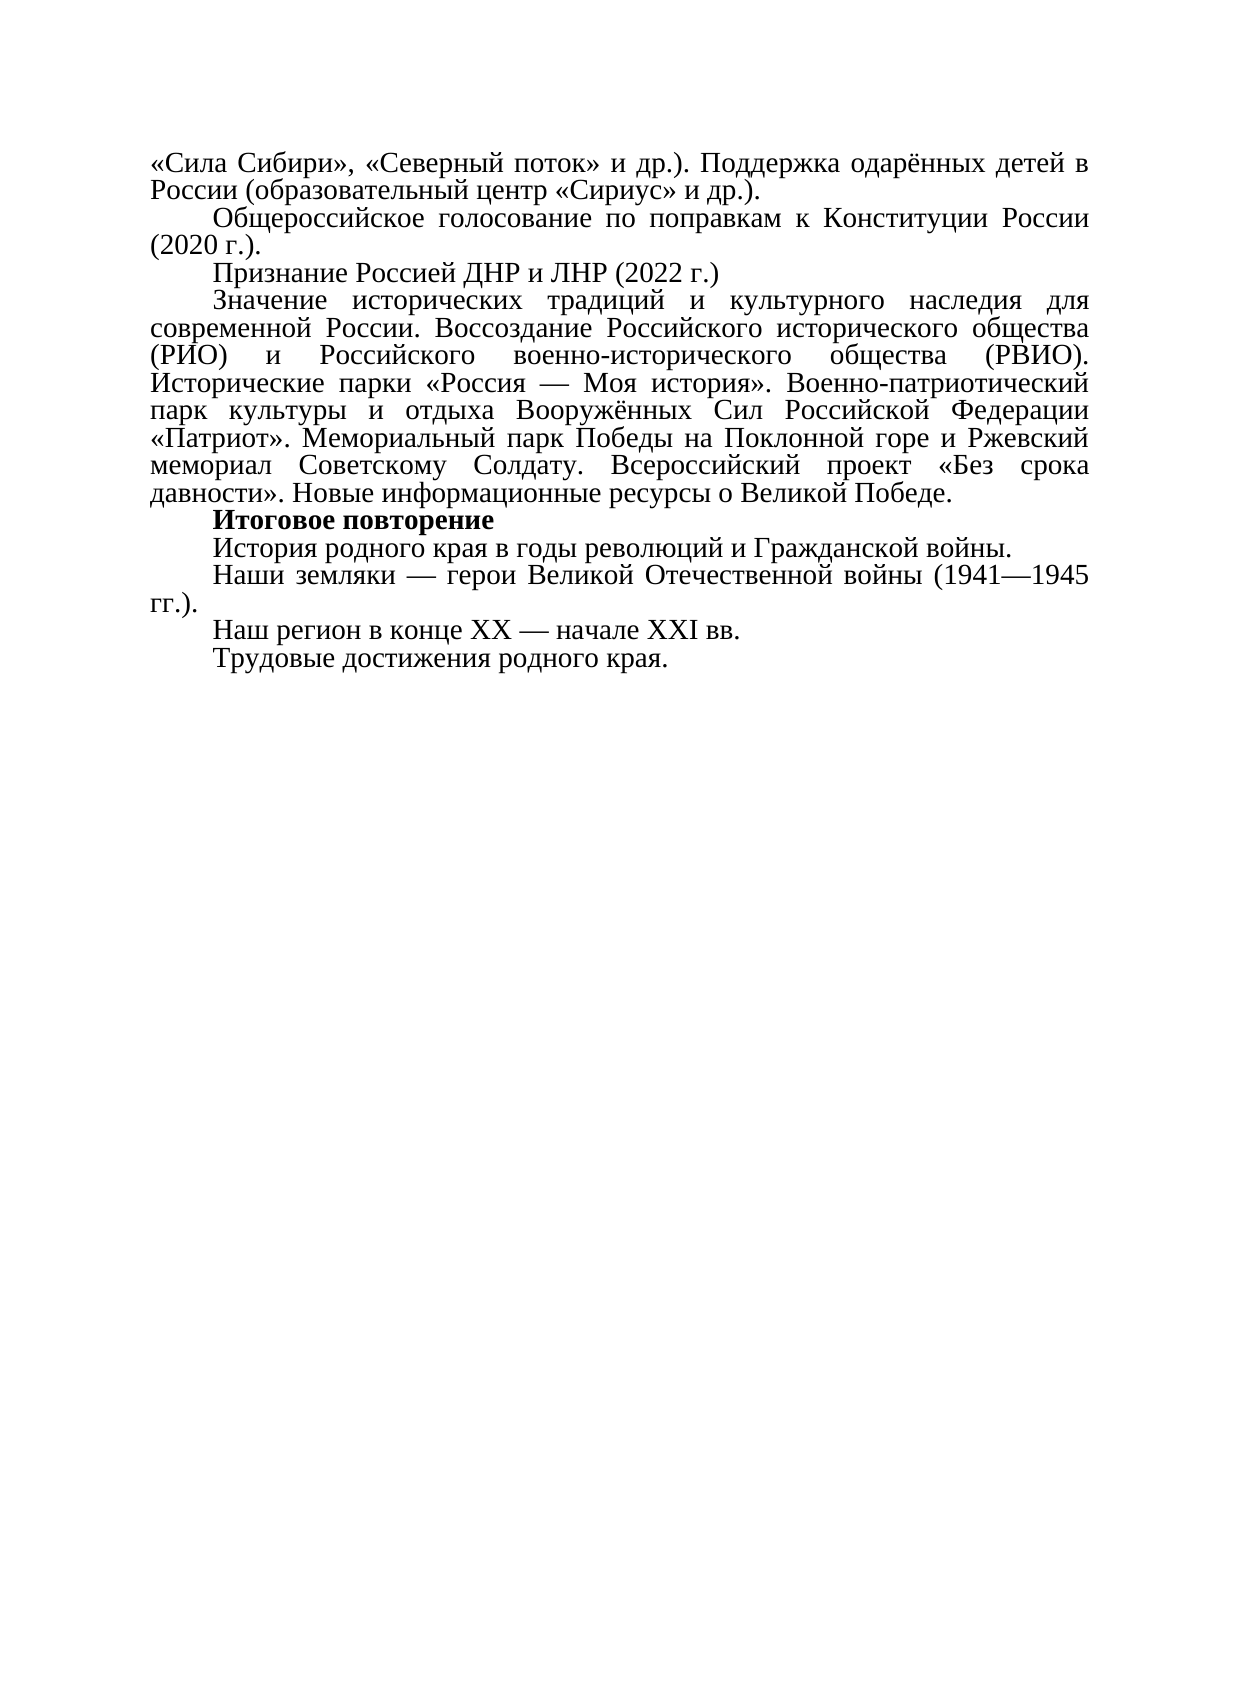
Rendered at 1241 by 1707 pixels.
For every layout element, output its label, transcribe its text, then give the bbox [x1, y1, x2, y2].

text Признание Россией ДНР и ЛНР (2022 г.) [150, 260, 1090, 287]
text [150, 150, 1090, 205]
text История родного края в годы революций и Гражданской войны. [150, 535, 1090, 562]
text Наши земляки — герои Великой Отечественной войны (1941—1945 гг.). [150, 562, 1090, 617]
text Итоговое повторение [150, 507, 1090, 535]
text Трудовые достижения родного края. [150, 645, 1090, 672]
text Значение исторических традиций и культурного наследия для современной России. Воссоздание Российского исторического общества (РИО) и Российского военно-исторического общества (РВИО). Исторические парки «Россия — Моя история». Военно-патриотический парк культуры и отдыха Вооружённых Сил Российской Федерации «Патриот». Мемориальный парк Победы на Поклонной горе и Ржевский мемориал Советскому Солдату. Всероссийский проект «Без срока давности». Новые информационные ресурсы о Великой Победе. [150, 287, 1090, 507]
text Общероссийское голосование по поправкам к Конституции России (2020 г.). [150, 205, 1090, 260]
text Наш регион в конце XX — начале XXI вв. [150, 617, 1090, 645]
